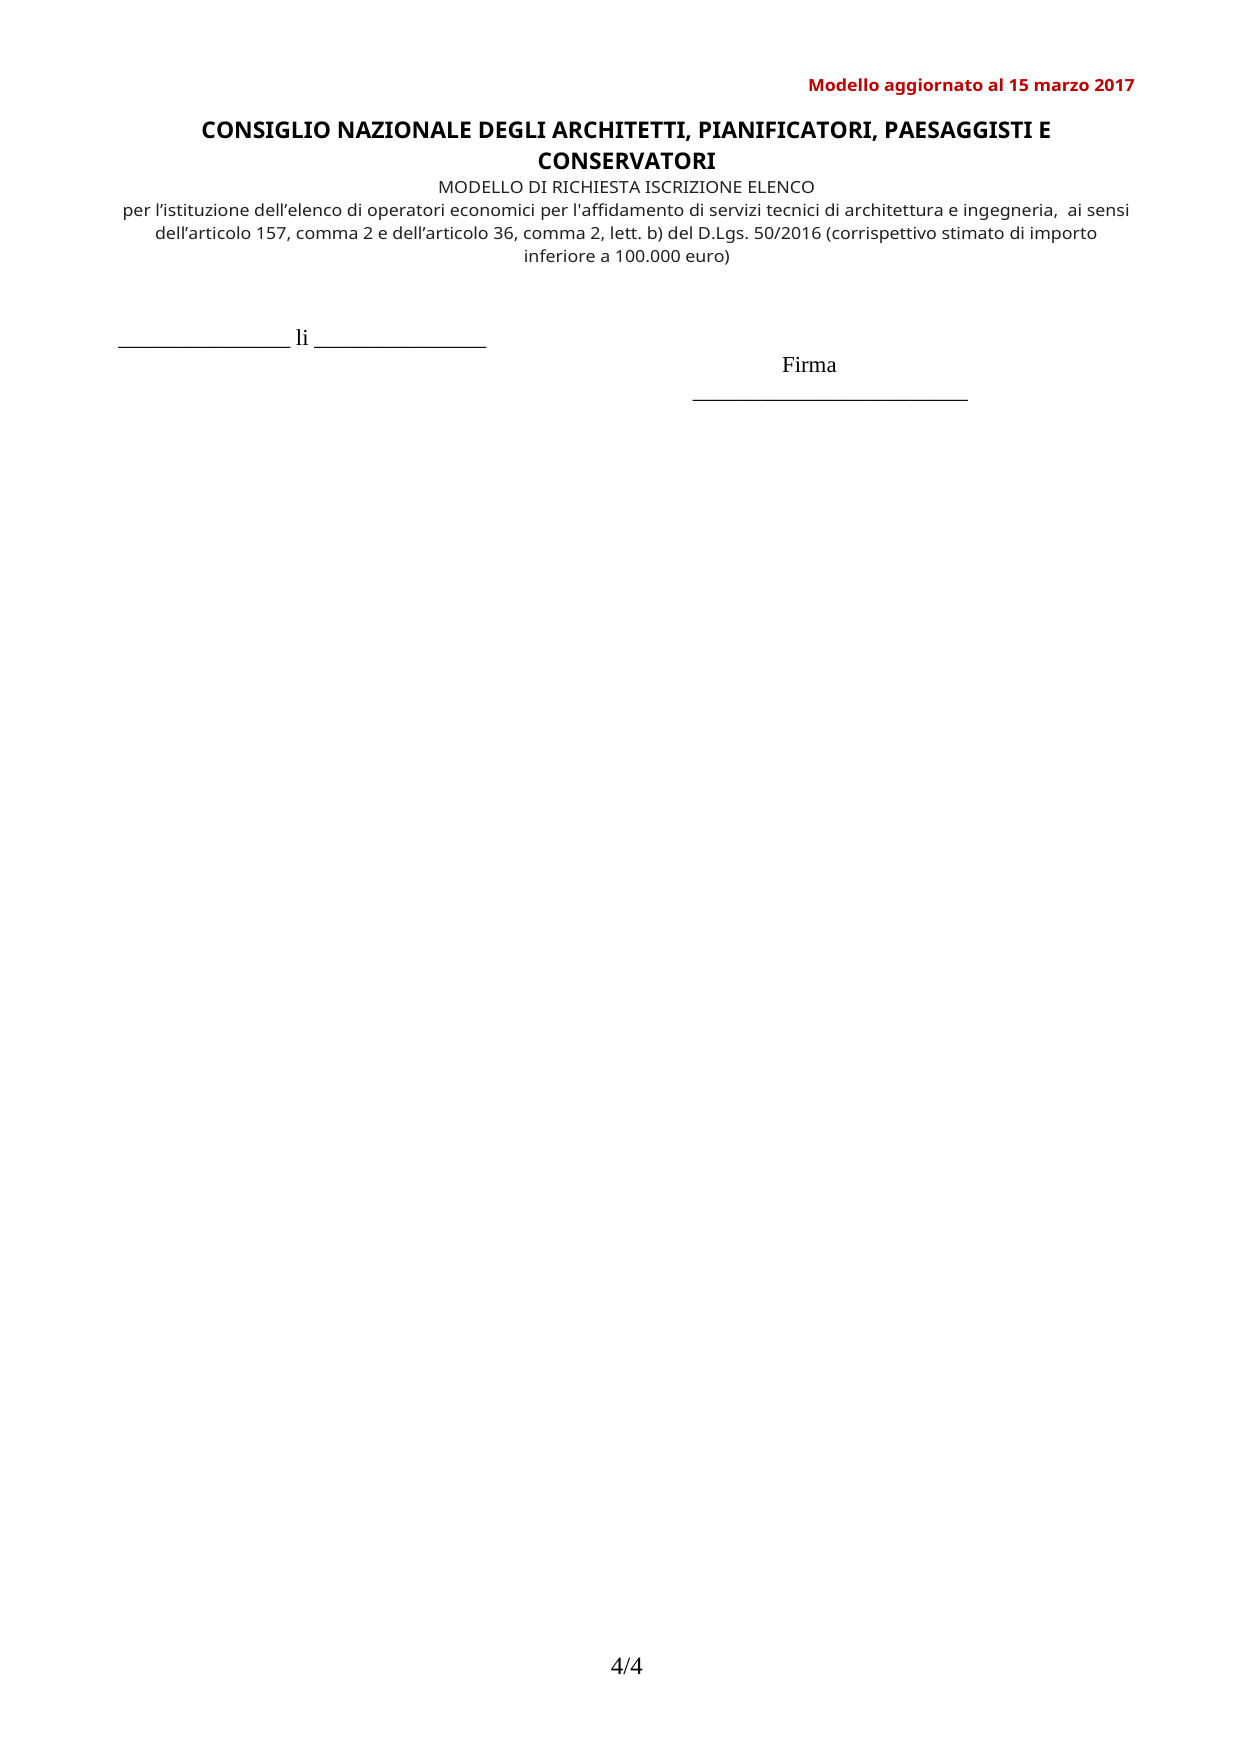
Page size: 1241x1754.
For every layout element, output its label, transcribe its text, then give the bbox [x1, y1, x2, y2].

text Firma [708, 351, 1135, 377]
text _______________ li _______________ [118, 324, 1135, 351]
text ________________________ [468, 377, 1135, 403]
